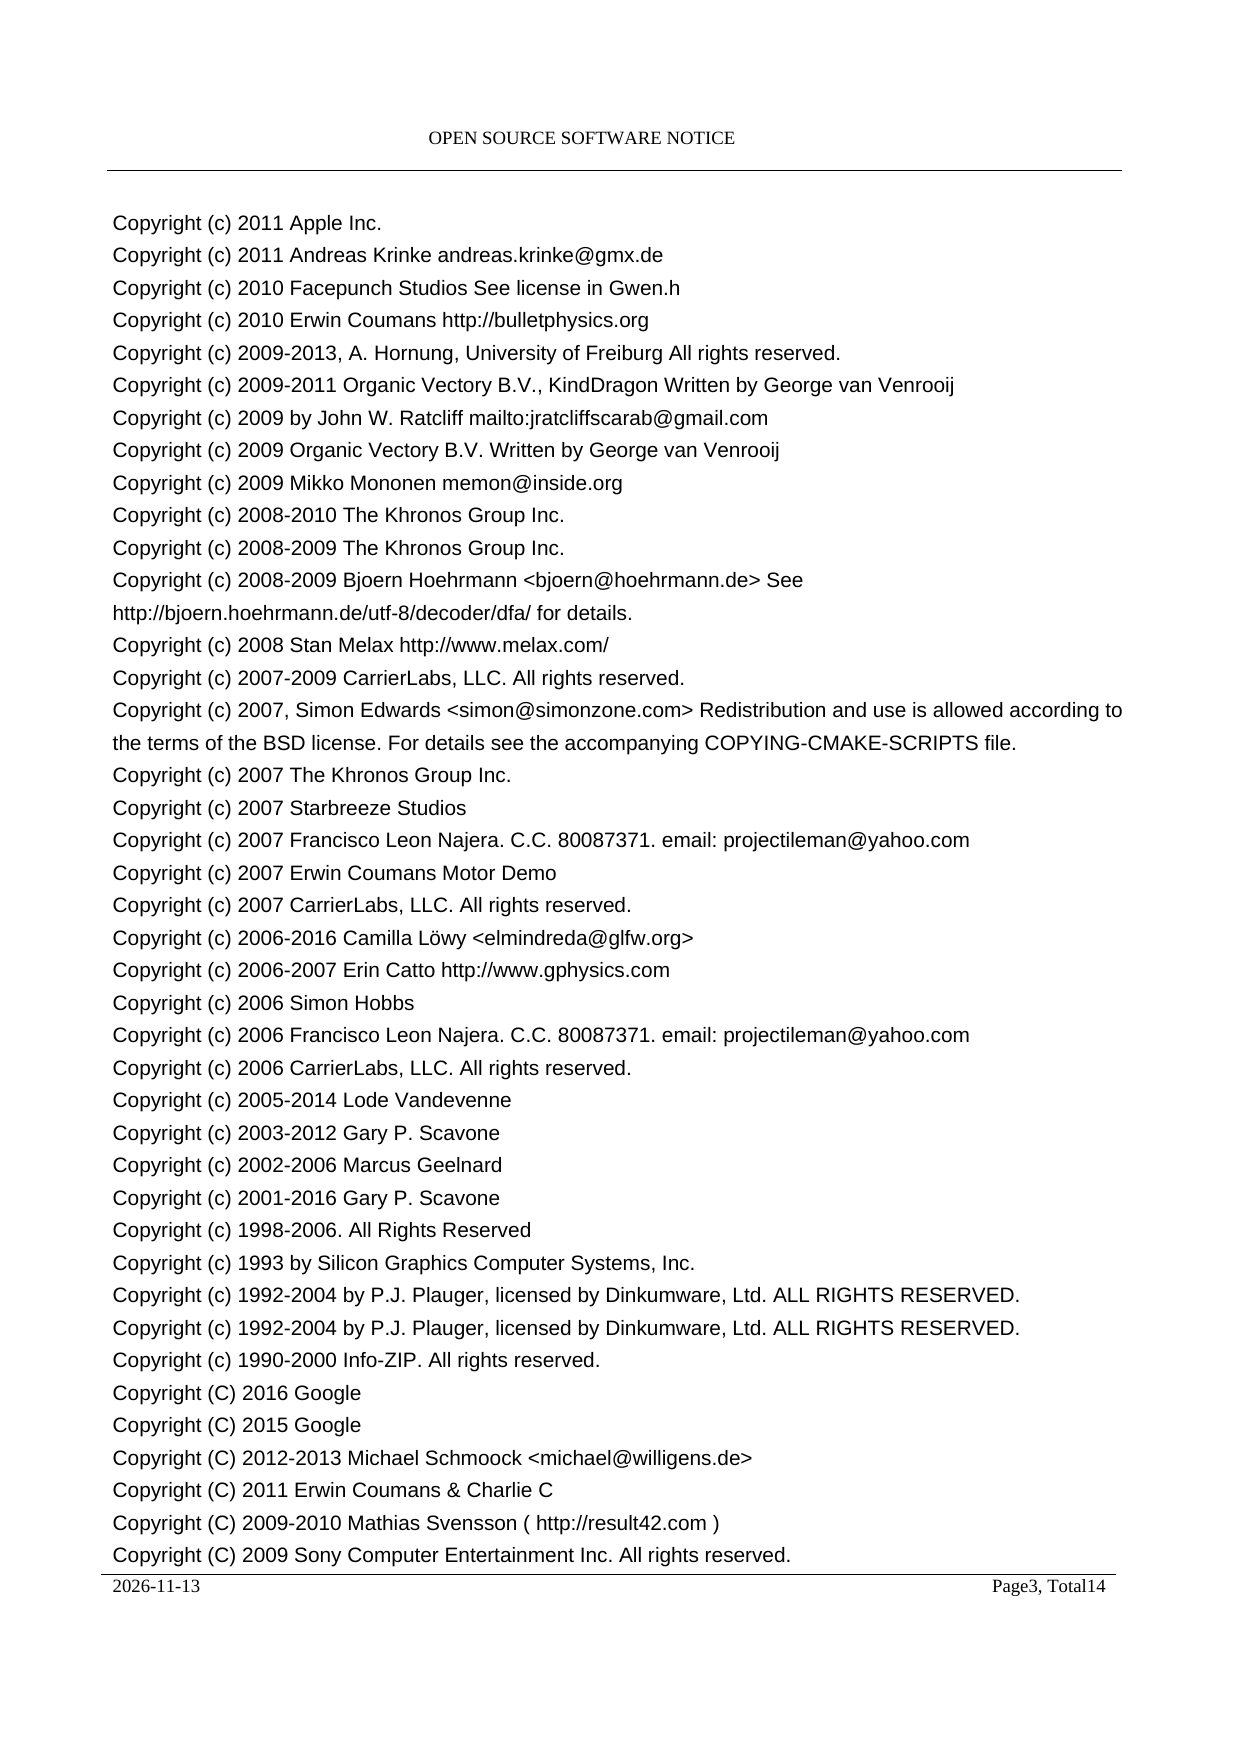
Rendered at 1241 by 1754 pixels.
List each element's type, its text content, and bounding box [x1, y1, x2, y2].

text Copyright (c) 2006-2016 Camilla Löwy <elmindreda@glfw.org> [112, 921, 1128, 954]
text Copyright (C) 2009-2010 Mathias Svensson ( http://result42.com ) [112, 1506, 1128, 1539]
text Copyright (c) 2009-2011 Organic Vectory B.V., KindDragon Written by George van Venrooij [112, 369, 1128, 401]
text Copyright (c) 2003-2012 Gary P. Scavone [112, 1116, 1128, 1149]
text Copyright (c) 1992-2004 by P.J. Plauger, licensed by Dinkumware, Ltd. ALL RIGHTS RESERVED. [112, 1279, 1128, 1311]
text Copyright (C) 2012-2013 Michael Schmoock <michael@willigens.de> [112, 1441, 1128, 1474]
text Copyright (C) 2009 Sony Computer Entertainment Inc. All rights reserved. [112, 1539, 1128, 1571]
text Copyright (c) 2007, Simon Edwards <simon@simonzone.com> Redistribution and use is allowed according to the terms of the BSD license. For details see the accompanying COPYING-CMAKE-SCRIPTS file. [112, 694, 1128, 759]
text Copyright (c) 1993 by Silicon Graphics Computer Systems, Inc. [112, 1246, 1128, 1279]
text Copyright (c) 1992-2004 by P.J. Plauger, licensed by Dinkumware, Ltd. ALL RIGHTS RESERVED. [112, 1311, 1128, 1344]
text Copyright (c) 2007 The Khronos Group Inc. [112, 759, 1128, 791]
text Copyright (c) 2006 Francisco Leon Najera. C.C. 80087371. email: projectileman@yahoo.com [112, 1019, 1128, 1051]
text Copyright (c) 2002-2006 Marcus Geelnard [112, 1149, 1128, 1181]
text Copyright (c) 2011 Andreas Krinke andreas.krinke@gmx.de [112, 239, 1128, 271]
text Copyright (c) 2006-2007 Erin Catto http://www.gphysics.com [112, 954, 1128, 986]
text Copyright (c) 2006 Simon Hobbs [112, 986, 1128, 1019]
text Copyright (c) 2007 Francisco Leon Najera. C.C. 80087371. email: projectileman@yahoo.com [112, 824, 1128, 856]
text Copyright (c) 2008-2009 Bjoern Hoehrmann <bjoern@hoehrmann.de> See http://bjoern.hoehrmann.de/utf-8/decoder/dfa/ for details. [112, 564, 1128, 629]
text Copyright (c) 2007 CarrierLabs, LLC. All rights reserved. [112, 889, 1128, 921]
text Copyright (C) 2016 Google [112, 1376, 1128, 1409]
text Copyright (c) 1990-2000 Info-ZIP. All rights reserved. [112, 1344, 1128, 1376]
text Copyright (c) 2008-2010 The Khronos Group Inc. [112, 499, 1128, 531]
text Copyright (c) 2011 Apple Inc. [112, 206, 1128, 239]
text Copyright (c) 2009 by John W. Ratcliff mailto:jratcliffscarab@gmail.com [112, 401, 1128, 434]
text Copyright (c) 2009 Mikko Mononen memon@inside.org [112, 466, 1128, 499]
text Copyright (c) 2005-2014 Lode Vandevenne [112, 1084, 1128, 1116]
text Copyright (c) 2008-2009 The Khronos Group Inc. [112, 531, 1128, 564]
text Copyright (c) 1998-2006. All Rights Reserved [112, 1214, 1128, 1246]
text Copyright (c) 2007 Erwin Coumans Motor Demo [112, 856, 1128, 889]
text Copyright (c) 2009-2013, A. Hornung, University of Freiburg All rights reserved. [112, 336, 1128, 369]
text Copyright (c) 2008 Stan Melax http://www.melax.com/ [112, 629, 1128, 661]
text Copyright (c) 2010 Erwin Coumans http://bulletphysics.org [112, 304, 1128, 336]
text Copyright (c) 2006 CarrierLabs, LLC. All rights reserved. [112, 1051, 1128, 1084]
text Copyright (c) 2010 Facepunch Studios See license in Gwen.h [112, 271, 1128, 304]
text Copyright (c) 2007 Starbreeze Studios [112, 791, 1128, 824]
text Copyright (c) 2007-2009 CarrierLabs, LLC. All rights reserved. [112, 661, 1128, 694]
text Copyright (c) 2009 Organic Vectory B.V. Written by George van Venrooij [112, 434, 1128, 466]
text Copyright (c) 2001-2016 Gary P. Scavone [112, 1181, 1128, 1214]
text Copyright (C) 2011 Erwin Coumans & Charlie C [112, 1474, 1128, 1506]
text Copyright (C) 2015 Google [112, 1409, 1128, 1441]
